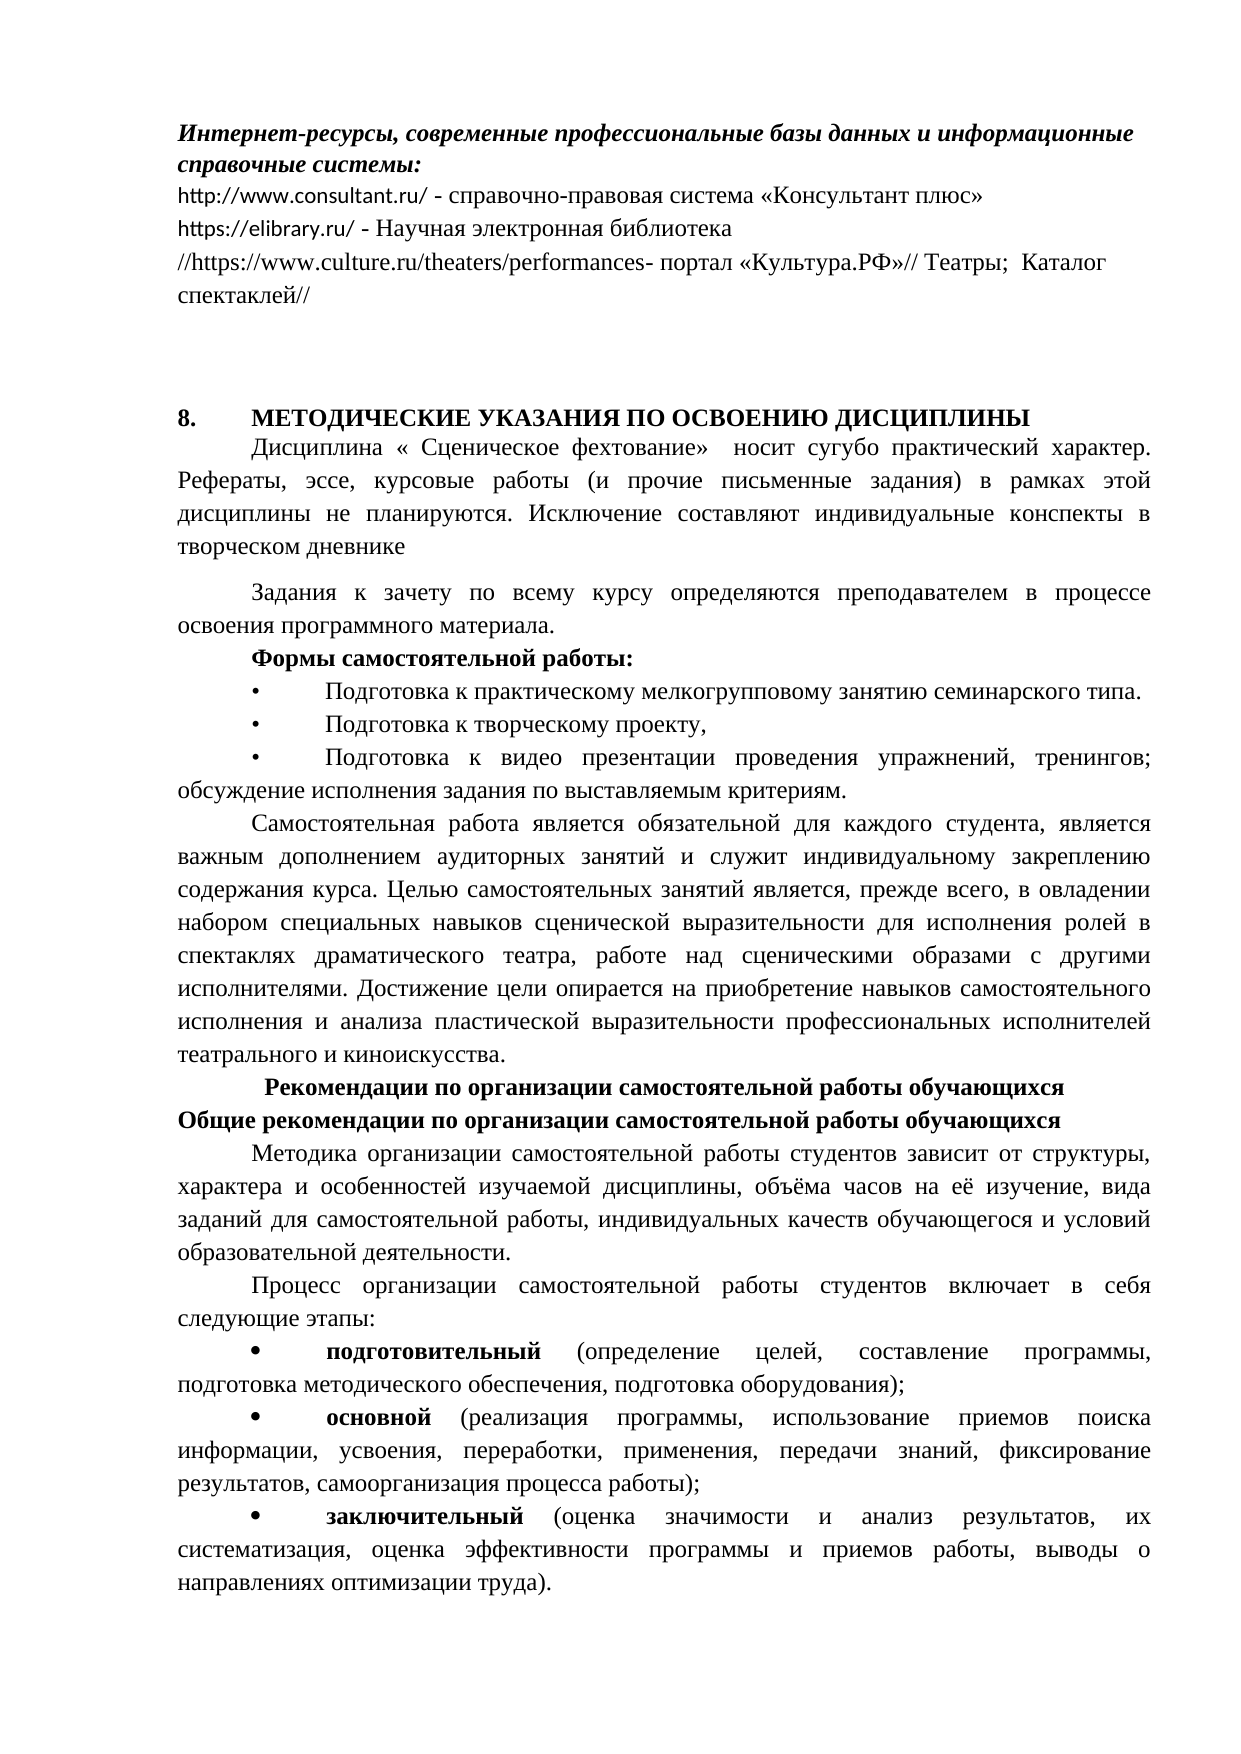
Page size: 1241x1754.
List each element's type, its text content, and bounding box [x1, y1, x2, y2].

text Рекомендации по организации самостоятельной работы обучающихся [177, 1072, 1152, 1101]
text Общие рекомендации по организации самостоятельной работы обучающихся [177, 1105, 1152, 1134]
text Методика организации самостоятельной работы студентов зависит от структуры, характера и особенностей изучаемой дисциплины, объёма часов на её изучение, вида заданий для самостоятельной работы, индивидуальных качеств обучающегося и условий образовательной деятельности. [177, 1138, 1152, 1266]
text Формы самостоятельной работы: [177, 643, 1152, 672]
text Процесс организации самостоятельной работы студентов включает в себя следующие этапы: [177, 1270, 1152, 1332]
text https://elibrary.ru/ - Научная электронная библиотека [177, 213, 1152, 243]
text Задания к зачету по всему курсу определяются преподавателем в процессе освоения программного материала. [177, 577, 1152, 638]
text http://www.consultant.ru/ - справочно-правовая система «Консультант плюс» [177, 180, 1152, 209]
list основной (реализация программы, использование приемов поиска информации, усвоения, переработки, применения, передачи знаний, фиксирование результатов, самоорганизация процесса работы); [177, 1402, 1152, 1497]
list заключительный (оценка значимости и анализ результатов, их систематизация, оценка эффективности программы и приемов работы, выводы о направлениях оптимизации труда). [177, 1501, 1152, 1596]
text Дисциплина « Сценическое фехтование» носит сугубо практический характер. Рефераты, эссе, курсовые работы (и прочие письменные задания) в рамках этой дисциплины не планируются. Исключение составляют индивидуальные конспекты в творческом дневнике [177, 432, 1152, 560]
text • Подготовка к творческому проекту, [177, 709, 1152, 738]
text • Подготовка к видео презентации проведения упражнений, тренингов; обсуждение исполнения задания по выставляемым критериям. [177, 742, 1152, 804]
list подготовительный (определение целей, составление программы, подготовка методического обеспечения, подготовка оборудования); [177, 1336, 1152, 1398]
text 8. МЕТОДИЧЕСКИЕ УКАЗАНИЯ ПО ОСВОЕНИЮ ДИСЦИПЛИНЫ [177, 403, 1152, 432]
text //https://www.culture.ru/theaters/performances- портал «Культура.РФ»// Театры; Каталог спектаклей// [177, 247, 1152, 309]
text • Подготовка к практическому мелкогрупповому занятию семинарского типа. [177, 676, 1152, 704]
text Интернет-ресурсы, современные профессиональные базы данных и информационные справочные системы: [177, 118, 1152, 178]
